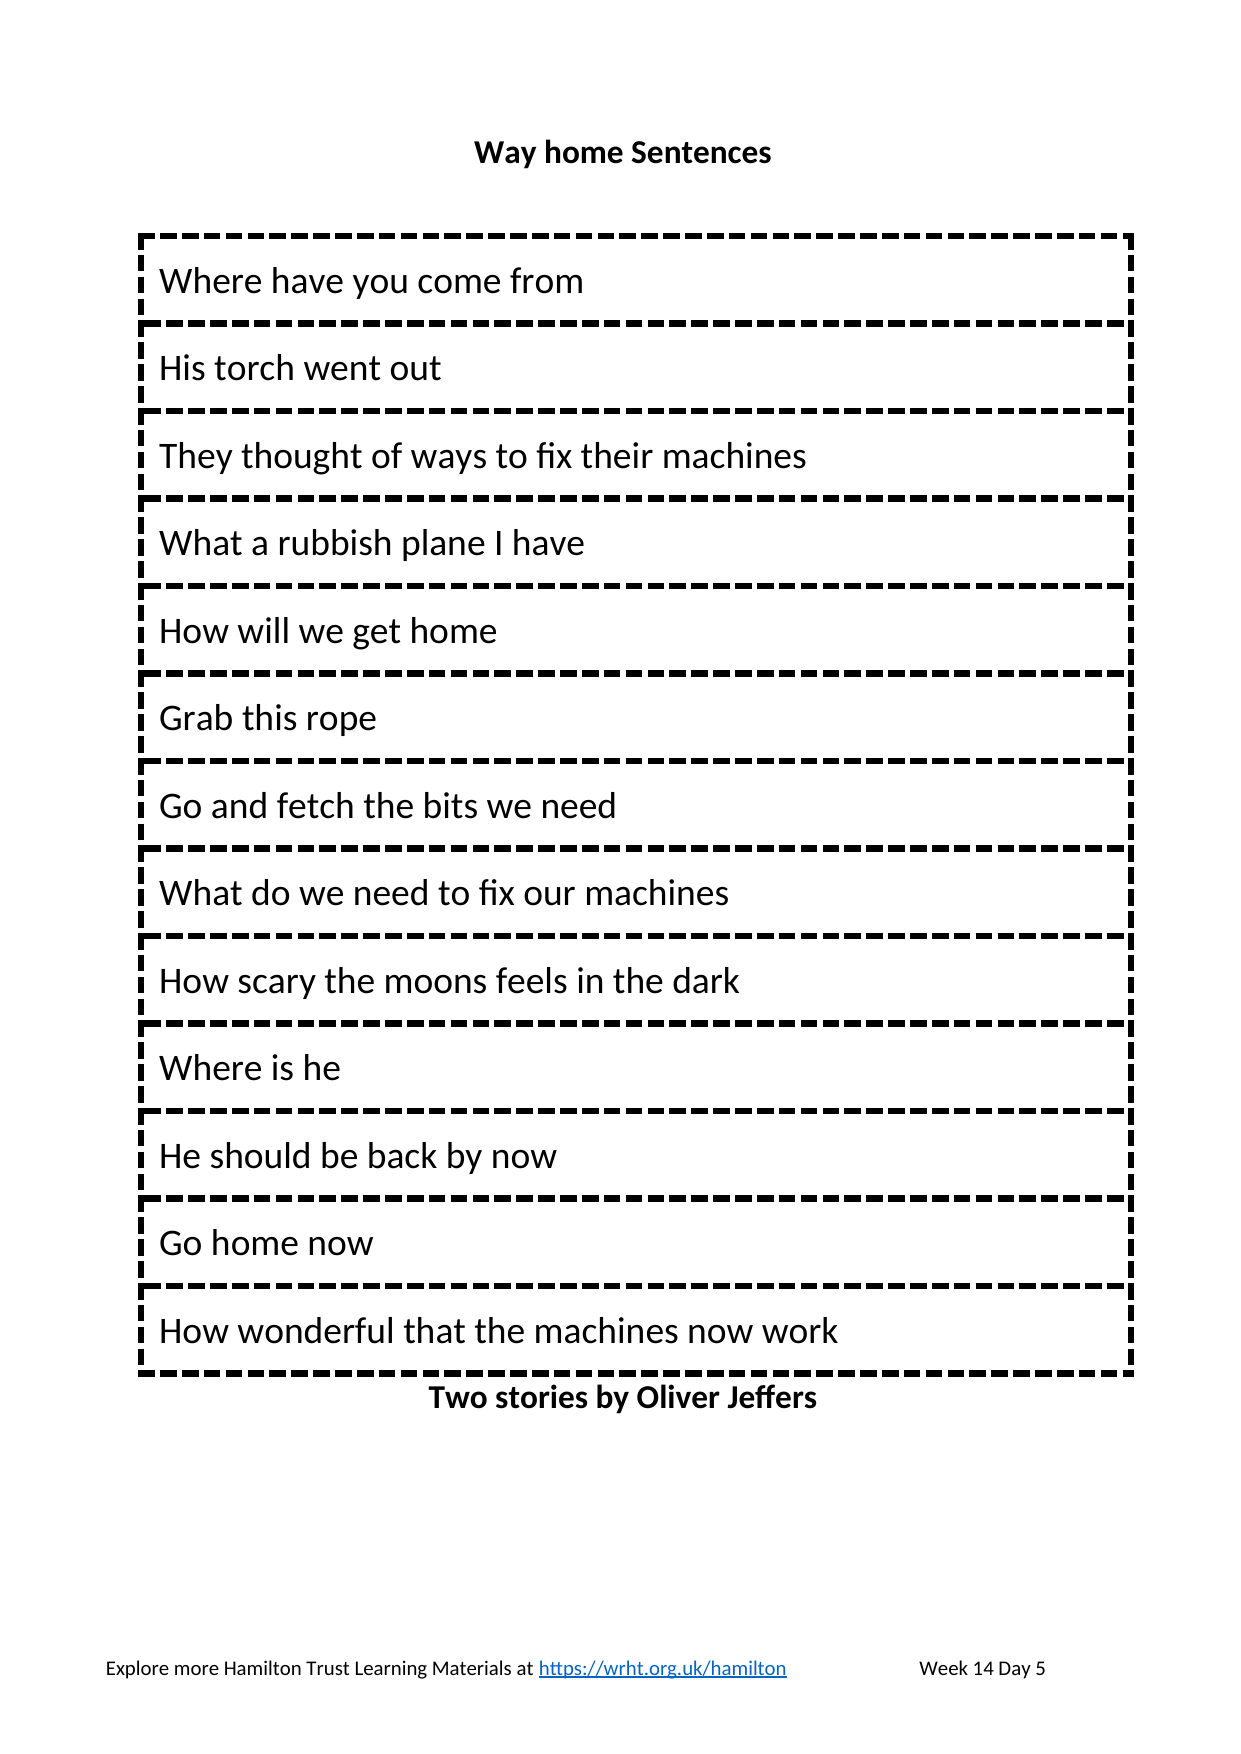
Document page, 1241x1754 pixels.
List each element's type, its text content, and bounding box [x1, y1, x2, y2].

table_cell What do we need to fix our machines [141, 845, 1131, 933]
table_cell Go and fetch the bits we need [141, 758, 1131, 845]
table_cell Go home now [141, 1195, 1131, 1283]
table_cell What a rubbish plane I have [141, 495, 1131, 583]
table_cell How scary the moons feels in the dark [141, 933, 1131, 1020]
table_cell He should be back by now [141, 1108, 1131, 1195]
table_cell Grab this rope [141, 670, 1131, 758]
text Two stories by Oliver Jeffers [106, 1377, 1140, 1417]
table_cell Where is he [141, 1020, 1131, 1108]
table_cell How will we get home [141, 583, 1131, 670]
text Way home Sentences [106, 131, 1140, 172]
table_cell His torch went out [141, 320, 1131, 408]
table_header Where have you come from [141, 233, 1131, 320]
table_cell How wonderful that the machines now work [141, 1283, 1131, 1370]
table_cell They thought of ways to fix their machines [141, 408, 1131, 495]
